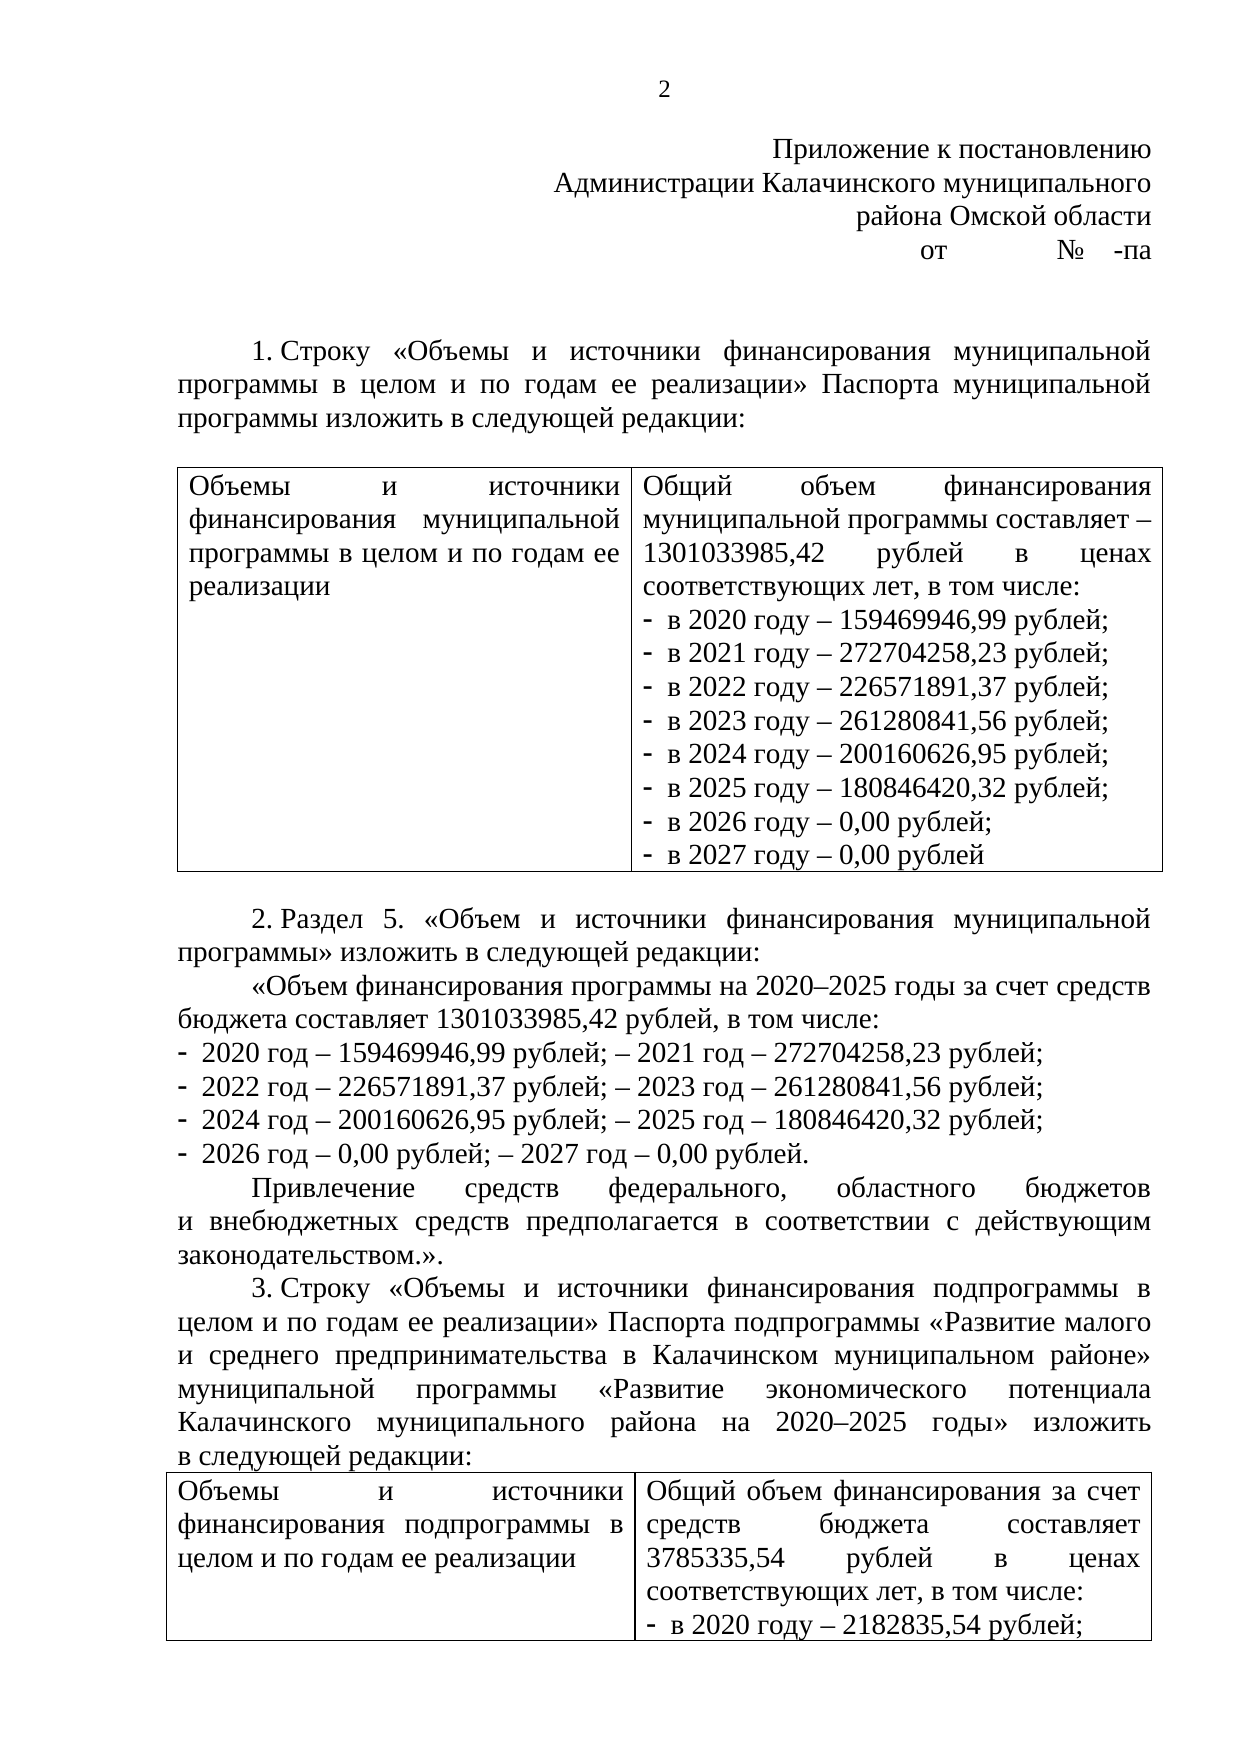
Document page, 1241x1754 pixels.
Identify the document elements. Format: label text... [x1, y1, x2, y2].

text Привлечение средств федерального, областного бюджетов и внебюджетных средств предполагается в соответствии с действующим законодательством.». [177, 1170, 1152, 1270]
text от № -па [177, 232, 1152, 266]
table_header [167, 1473, 634, 1640]
text Администрации Калачинского муниципального [177, 165, 1152, 198]
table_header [636, 1473, 1151, 1640]
list 2020 год – 159469946,99 рублей; – 2021 год – 272704258,23 рублей; [177, 1035, 1152, 1069]
table_header Общий объем финансирования муниципальной программы составляет – 1301033985,42 рублей в ценах соответствующих лет, в том числе: в 2020 году – 159469946,99 рублей; в 2021 году – 272704258,23 рублей; в 2022 году – 226571891,37 рублей; в 2023 году – 261280841,56 рублей; в 2024 году – 200160626,95 рублей; в 2025 году – 180846420,32 рублей; в 2026 году – 0,00 рублей; в 2027 году – 0,00 рублей [632, 468, 1162, 871]
text «Объем финансирования программы на 2020–2025 годы за счет средств бюджета составляет 1301033985,42 рублей, в том числе: [177, 968, 1152, 1035]
list Раздел 5. «Объем и источники финансирования муниципальной программы» изложить в следующей редакции: [177, 901, 1152, 968]
list 2022 год – 226571891,37 рублей; – 2023 год – 261280841,56 рублей; [177, 1069, 1152, 1102]
text Приложение к постановлению [177, 131, 1152, 165]
list 2024 год – 200160626,95 рублей; – 2025 год – 180846420,32 рублей; [177, 1102, 1152, 1136]
list Строку «Объемы и источники финансирования муниципальной программы в целом и по годам ее реализации» Паспорта муниципальной программы изложить в следующей редакции: [177, 333, 1152, 433]
table_header Объемы и источники финансирования муниципальной программы в целом и по годам ее реализации [178, 468, 631, 871]
text района Омской области [177, 198, 1152, 232]
list 2026 год – 0,00 рублей; – 2027 год – 0,00 рублей. [177, 1136, 1152, 1170]
list Строку «Объемы и источники финансирования подпрограммы в целом и по годам ее реализации» Паспорта подпрограммы «Развитие малого и среднего предпринимательства в Калачинском муниципальном районе» муниципальной программы «Развитие экономического потенциала Калачинского муниципального района на 2020–2025 годы» изложить в следующей редакции: [177, 1270, 1152, 1472]
